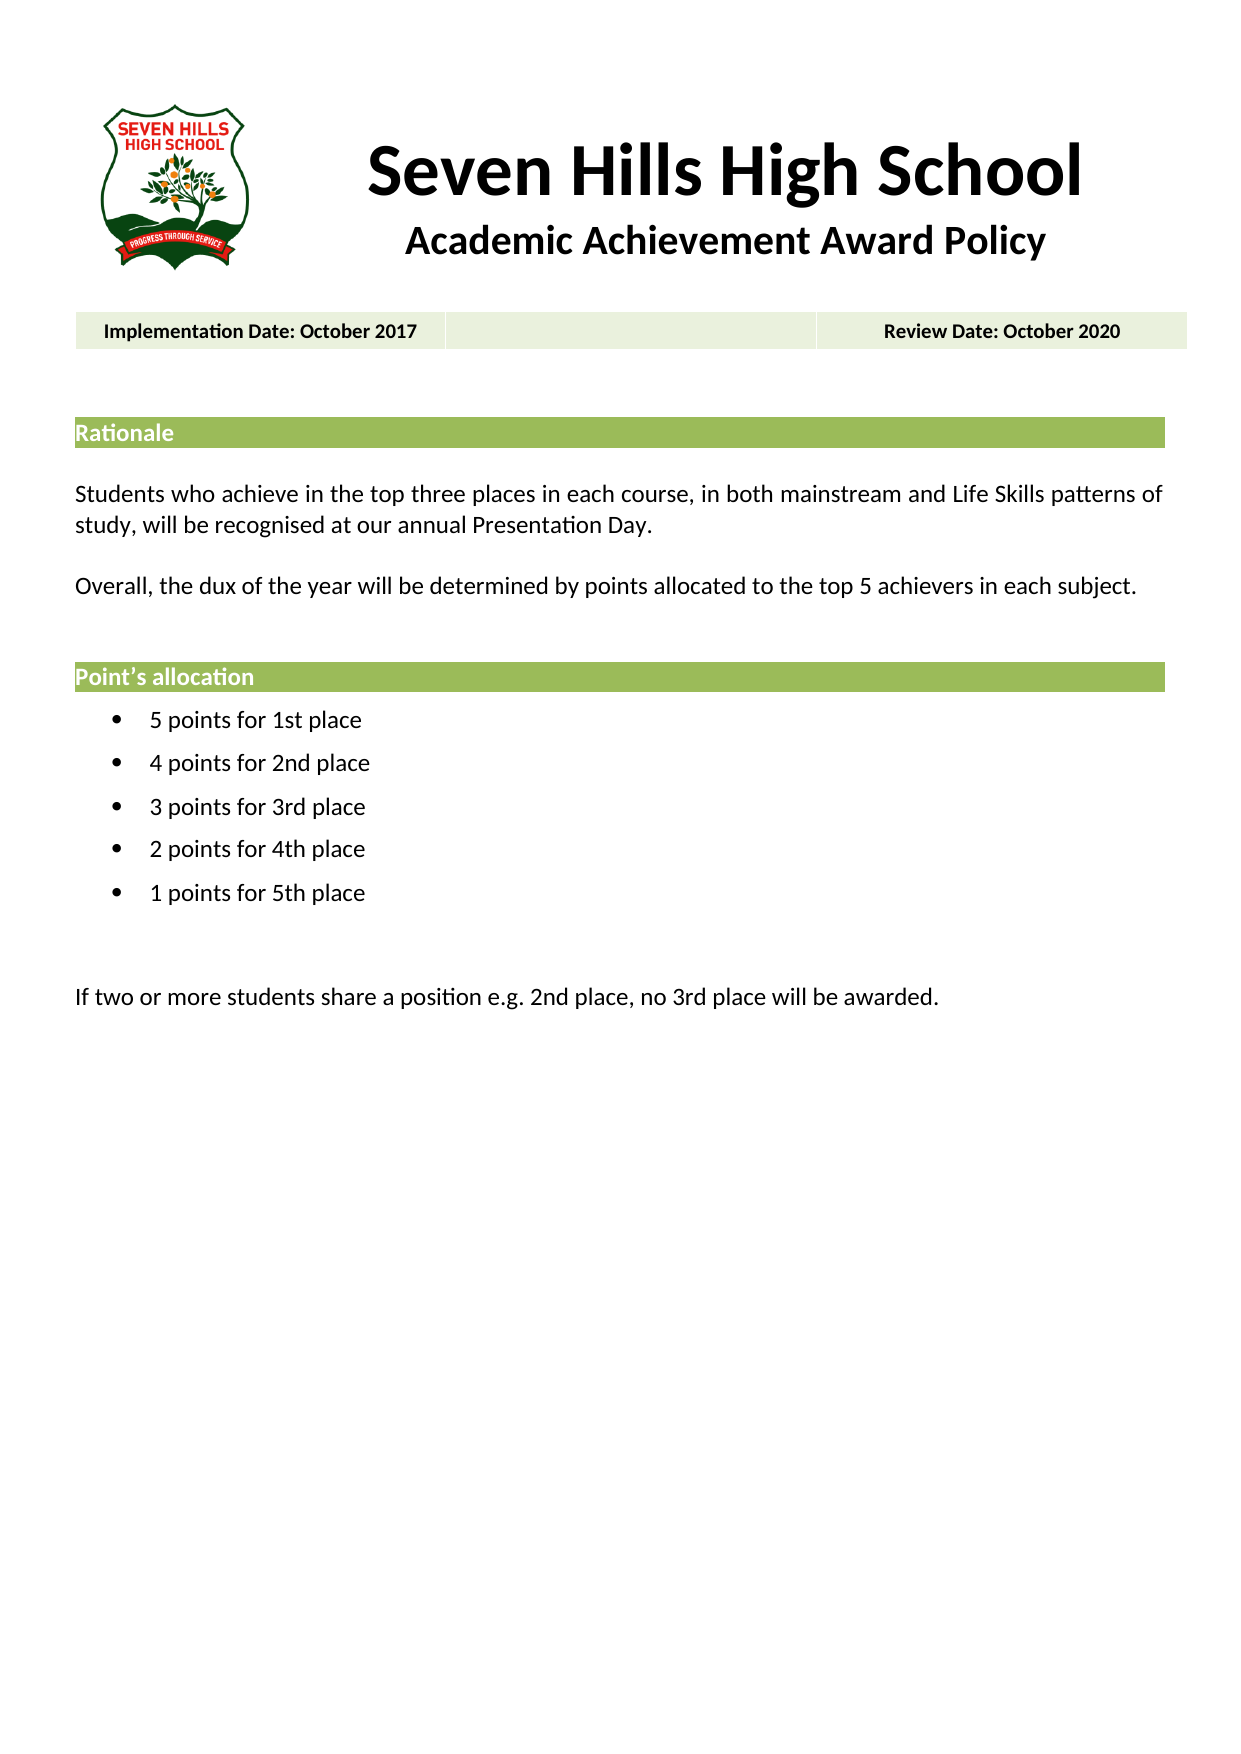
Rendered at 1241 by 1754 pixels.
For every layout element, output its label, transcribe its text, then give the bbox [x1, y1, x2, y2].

table_cell Implementation Date: October 2017 [76, 312, 445, 349]
text Rationale [75, 417, 1165, 448]
list 2 points for 4th place [112, 834, 1165, 864]
text Point’s allocation [75, 662, 1165, 692]
table_header [76, 76, 263, 311]
table_header Seven Hills High School Academic Achievement Award Policy [264, 76, 1187, 311]
list 4 points for 2nd place [112, 748, 1165, 778]
text Overall, the dux of the year will be determined by points allocated to the top 5 achievers in each subject. [75, 570, 1165, 601]
text If two or more students share a position e.g. 2nd place, no 3rd place will be awarded. [75, 981, 1165, 1011]
list 1 points for 5th place [112, 877, 1165, 907]
table_cell [446, 312, 816, 349]
text Students who achieve in the top three places in each course, in both mainstream and Life Skills patterns of study, will be recognised at our annual Presentation Day. [75, 478, 1165, 539]
table_cell Review Date: October 2020 [817, 312, 1187, 349]
list 5 points for 1st place [112, 704, 1165, 735]
list 3 points for 3rd place [112, 791, 1165, 821]
